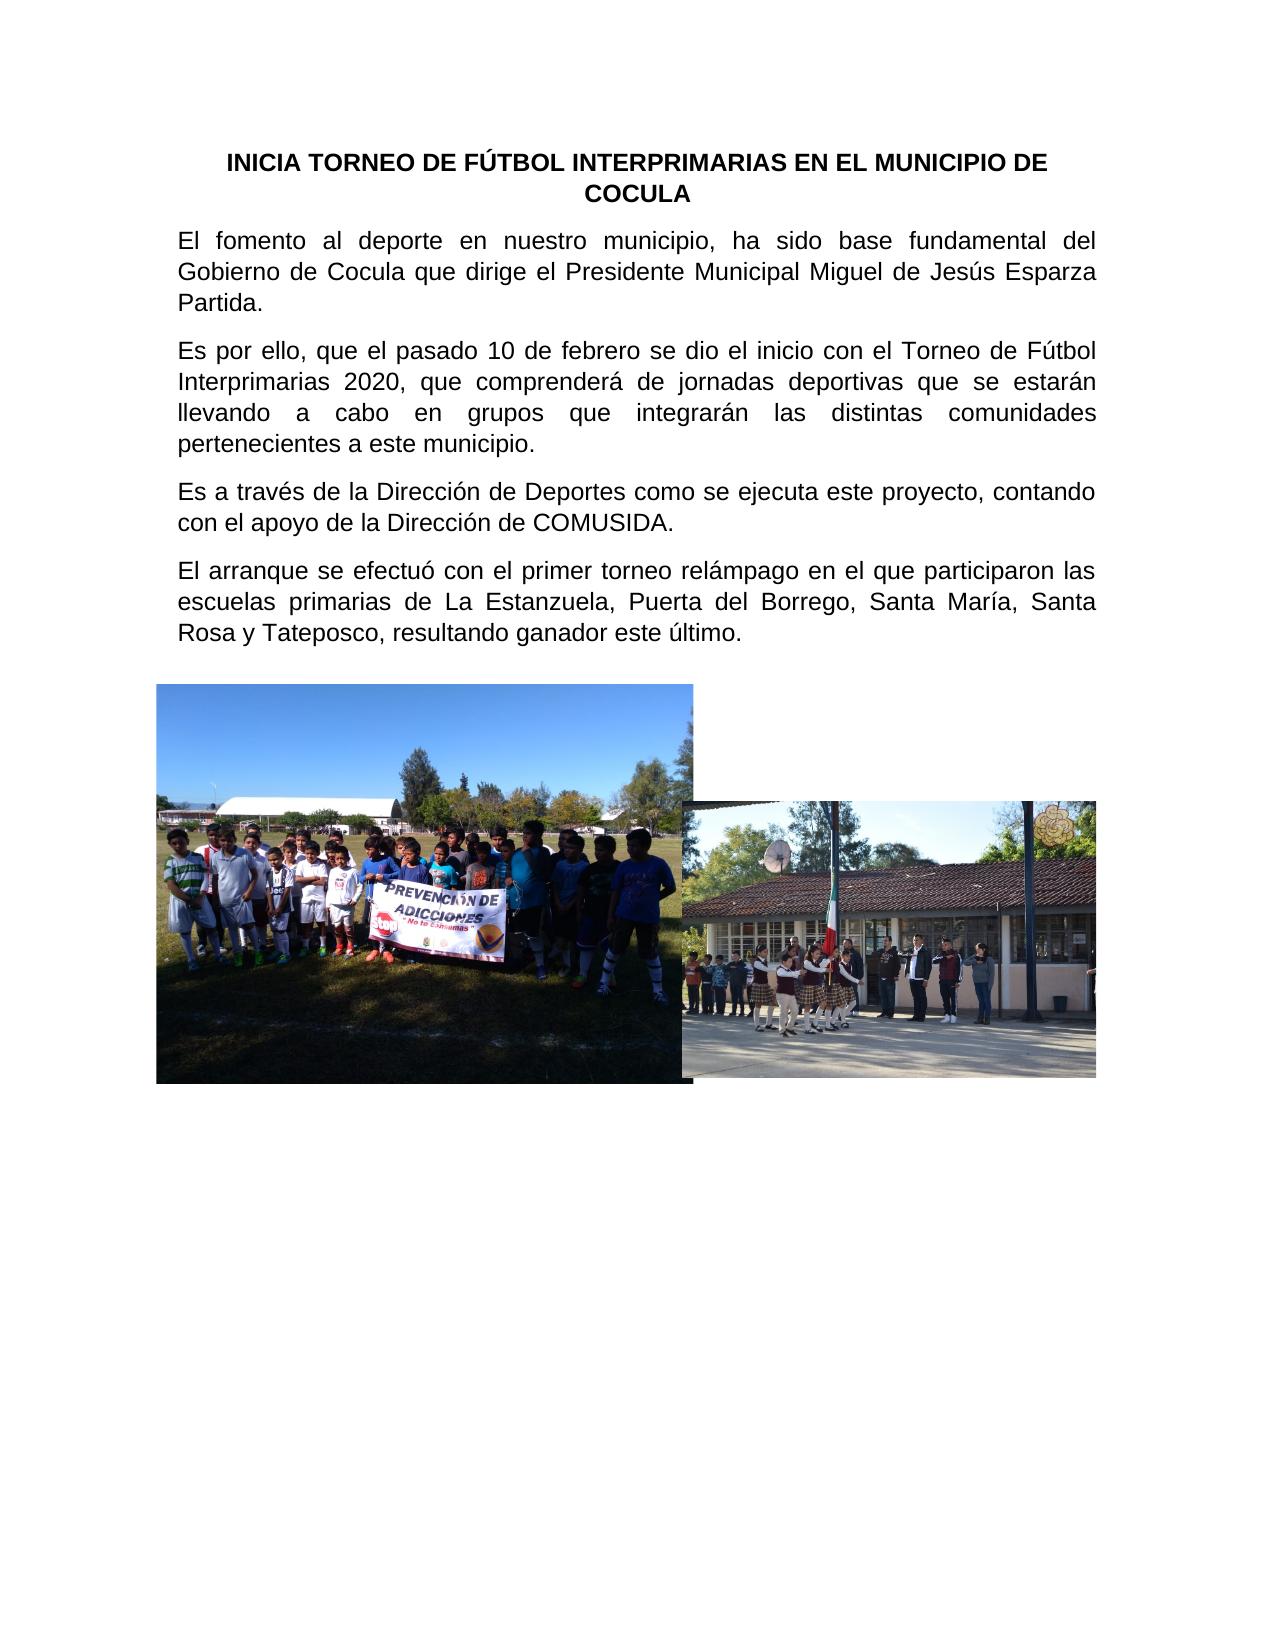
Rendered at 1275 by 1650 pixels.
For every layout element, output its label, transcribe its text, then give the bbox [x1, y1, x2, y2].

text INICIA TORNEO DE FÚTBOL INTERPRIMARIAS EN EL MUNICIPIO DE COCULA [177, 148, 1098, 207]
text Es a través de la Dirección de Deportes como se ejecuta este proyecto, contando con el apoyo de la Dirección de COMUSIDA. [177, 477, 1098, 537]
text El arranque se efectuó con el primer torneo relámpago en el que participaron las escuelas primarias de La Estanzuela, Puerta del Borrego, Santa María, Santa Rosa y Tateposco, resultando ganador este último. [177, 556, 1098, 647]
picture [156, 684, 1097, 1085]
text Es por ello, que el pasado 10 de febrero se dio el inicio con el Torneo de Fútbol Interprimarias 2020, que comprenderá de jornadas deportivas que se estarán llevando a cabo en grupos que integrarán las distintas comunidades pertenecientes a este municipio. [177, 336, 1098, 458]
text El fomento al deporte en nuestro municipio, ha sido base fundamental del Gobierno de Cocula que dirige el Presidente Municipal Miguel de Jesús Esparza Partida. [177, 226, 1098, 317]
